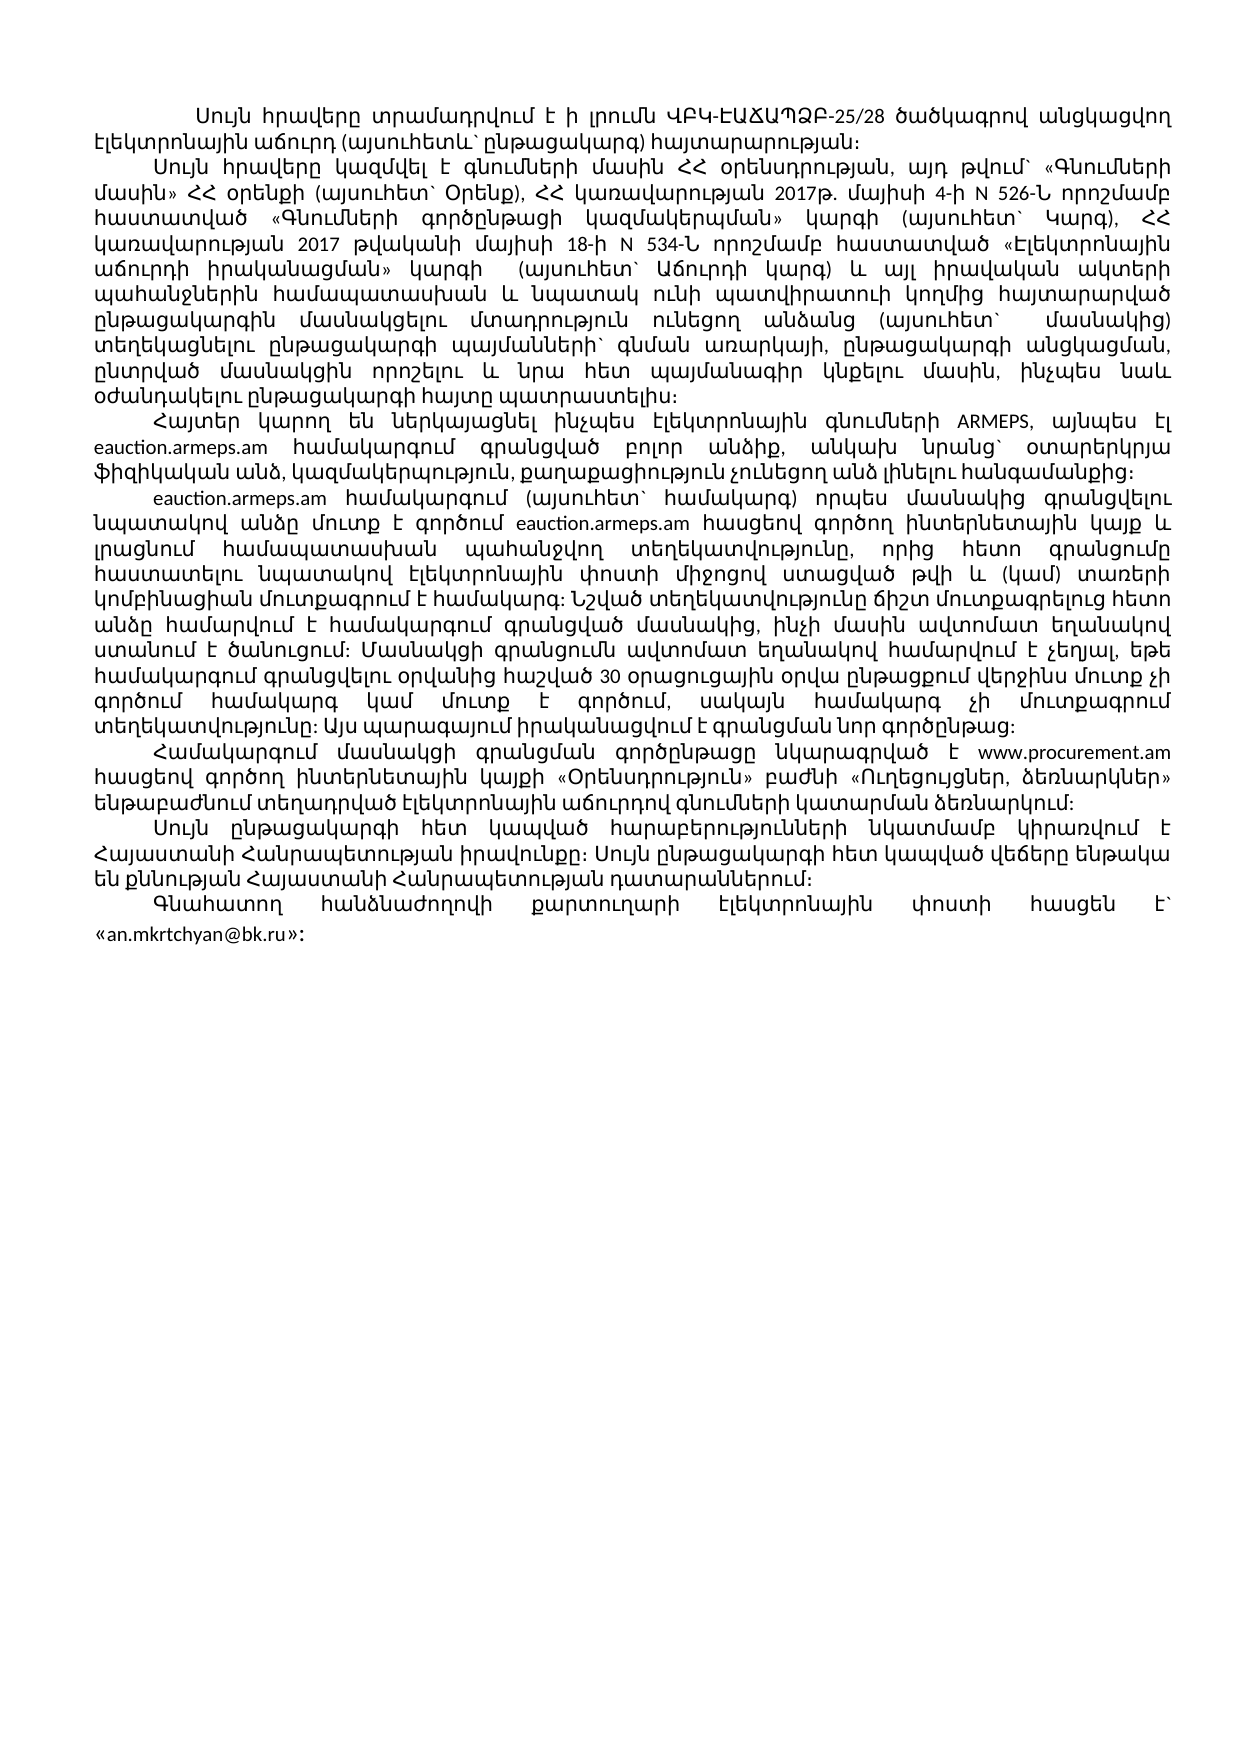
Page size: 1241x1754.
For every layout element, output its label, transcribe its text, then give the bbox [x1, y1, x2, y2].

text Հայտեր կարող են ներկայացնել ինչպես էլեկտրոնային գնումների ARMEPS, այնպես էլ eauction.armeps.am համակարգում գրանցված բոլոր անձիք, անկախ նրանց` օտարերկրյա ֆիզիկական անձ, կազմակերպություն, քաղաքացիություն չունեցող անձ լինելու հանգամանքից։ [94, 409, 1171, 485]
text Սույն հրավերը կազմվել է գնումների մասին ՀՀ օրենսդրության, այդ թվում` «Գնումների մասին» ՀՀ օրենքի (այսուհետ` Օրենք), ՀՀ կառավարության 2017թ. մայիսի 4-ի N 526-Ն որոշմամբ հաստատված «Գնումների գործընթացի կազմակերպման» կարգի (այսուհետ` Կարգ), ՀՀ կառավարության 2017 թվականի մայիսի 18-ի N 534-Ն որոշմամբ հաստատված «Էլեկտրոնային աճուրդի իրականացման» կարգի (այսուհետ` Աճուրդի կարգ) և այլ իրավական ակտերի պահանջներին համապատասխան և նպատակ ունի պատվիրատուի կողմից հայտարարված ընթացակարգին մասնակցելու մտադրություն ունեցող անձանց (այսուհետ` մասնակից) տեղեկացնելու ընթացակարգի պայմանների` գնման առարկայի, ընթացակարգի անցկացման, ընտրված մասնակցին որոշելու և նրա հետ պայմանագիր կնքելու մասին, ինչպես նաև օժանդակելու ընթացակարգի հայտը պատրաստելիս։ [94, 154, 1171, 409]
text Սույն ընթացակարգի հետ կապված հարաբերությունների նկատմամբ կիրառվում է Հայաստանի Հանրապետության իրավունքը։ Սույն ընթացակարգի հետ կապված վեճերը ենթակա են քննության Հայաստանի Հանրապետության դատարաններում։ [94, 815, 1171, 892]
text Սույն հրավերը տրամադրվում է ի լրումն ՎԲԿ-ԷԱՃԱՊՁԲ-25/28 ծածկագրով անցկացվող էլեկտրոնային աճուրդ (այսուհետև` ընթացակարգ) հայտարարության։ [94, 104, 1171, 154]
text Համակարգում մասնակցի գրանցման գործընթացը նկարագրված է www.procurement.am հասցեով գործող ինտերնետային կայքի «Օրենսդրություն» բաժնի «Ուղեցույցներ, ձեռնարկներ» ենթաբաժնում տեղադրված էլեկտրոնային աճուրդով գնումների կատարման ձեռնարկում: [94, 739, 1171, 815]
text eauction.armeps.am համակարգում (այսուհետ` համակարգ) որպես մասնակից գրանցվելու նպատակով անձը մուտք է գործում eauction.armeps.am հասցեով գործող ինտերնետային կայք և լրացնում համապատասխան պահանջվող տեղեկատվությունը, որից հետո գրանցումը հաստատելու նպատակով էլեկտրոնային փոստի միջոցով ստացված թվի և (կամ) տառերի կոմբինացիան մուտքագրում է համակարգ: Նշված տեղեկատվությունը ճիշտ մուտքագրելուց հետո անձը համարվում է համակարգում գրանցված մասնակից, ինչի մասին ավտոմատ եղանակով ստանում է ծանուցում: Մասնակցի գրանցումն ավտոմատ եղանակով համարվում է չեղյալ, եթե համակարգում գրանցվելու օրվանից հաշված 30 օրացուցային օրվա ընթացքում վերջինս մուտք չի գործում համակարգ կամ մուտք է գործում, սակայն համակարգ չի մուտքագրում տեղեկատվությունը: Այս պարագայում իրականացվում է գրանցման նոր գործընթաց: [94, 485, 1171, 739]
text Գնահատող հանձնաժողովի քարտուղարի էլեկտրոնային փոստի հասցեն է` «an.mkrtchyan@bk.ru»: [94, 892, 1171, 948]
